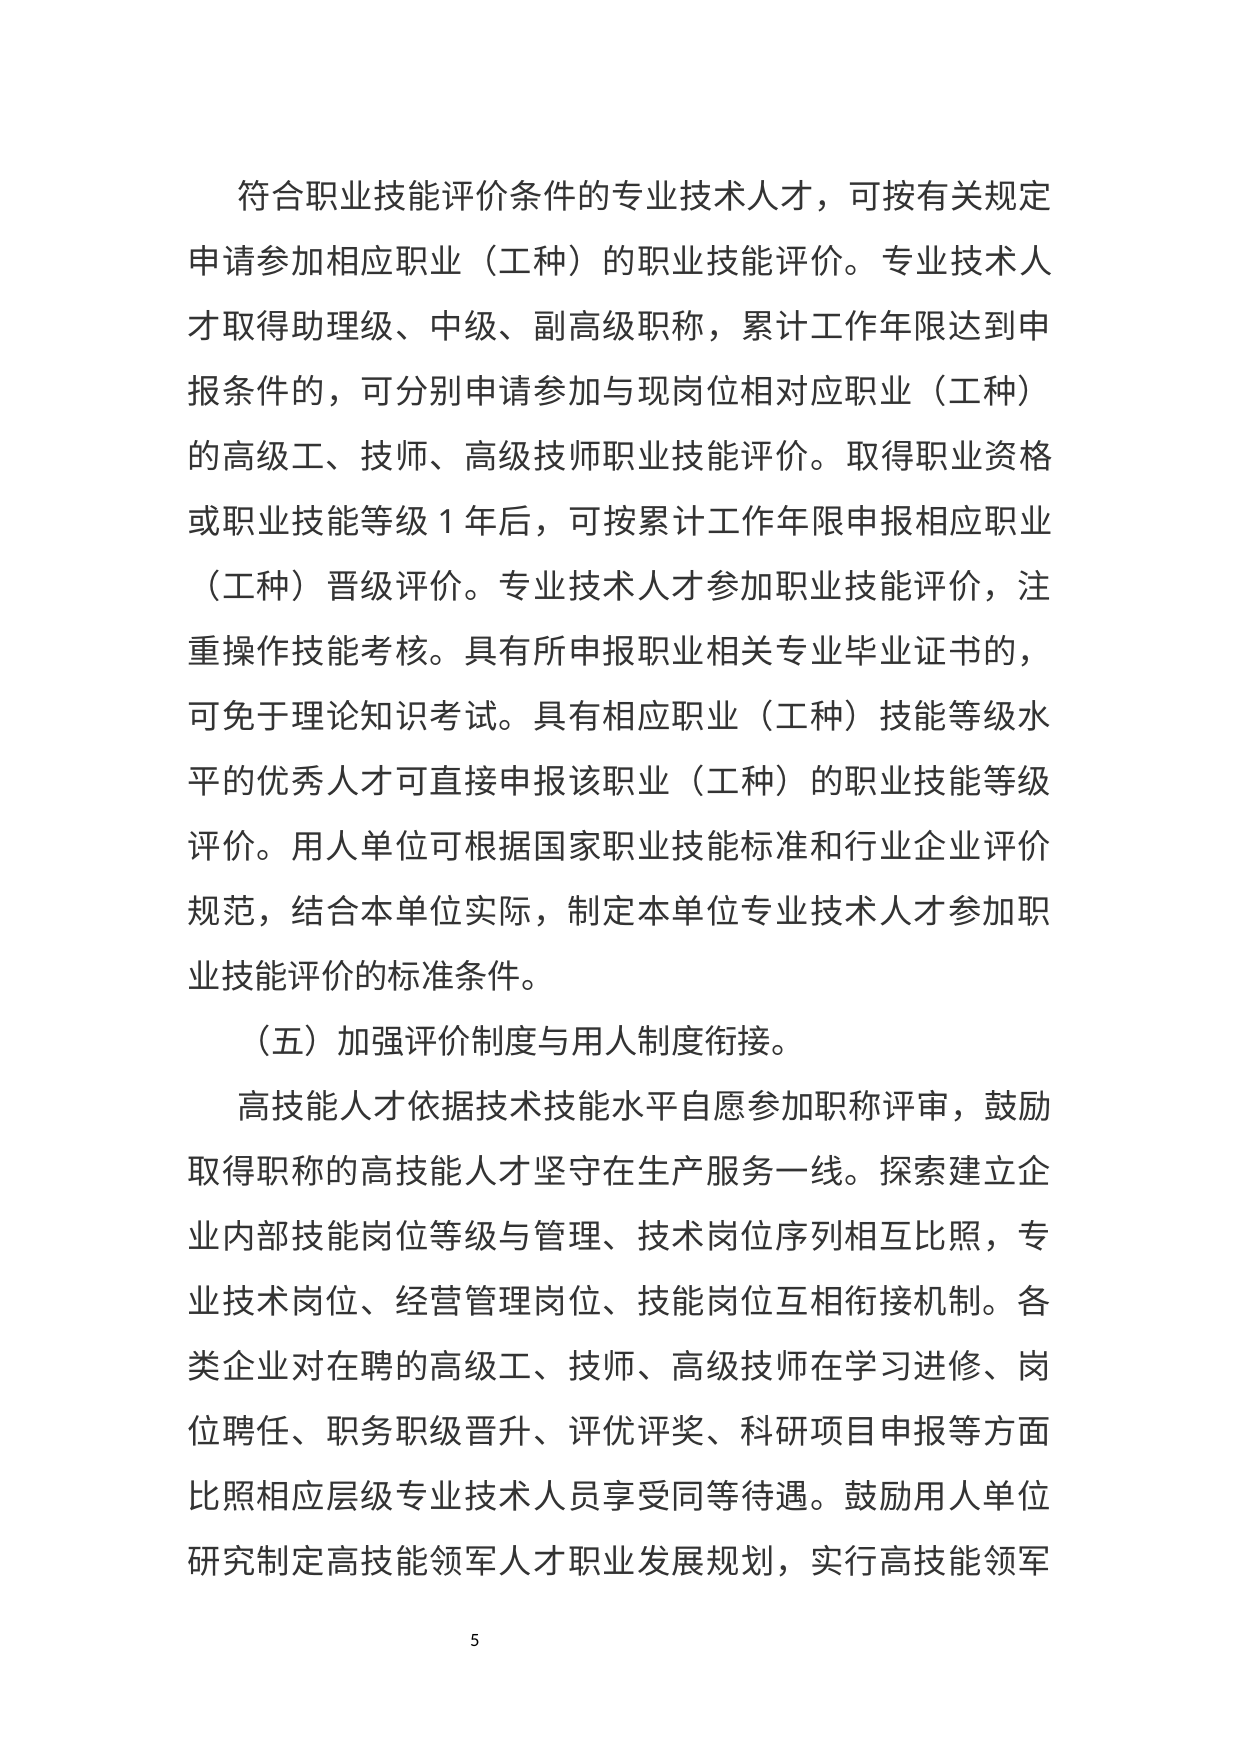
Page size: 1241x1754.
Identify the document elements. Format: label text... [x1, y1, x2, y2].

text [187, 1072, 1053, 1592]
text （五）加强评价制度与用人制度衔接。 [187, 1007, 1053, 1072]
text 符合职业技能评价条件的专业技术人才，可按有关规定申请参加相应职业（工种）的职业技能评价。专业技术人才取得助理级、中级、副高级职称，累计工作年限达到申报条件的，可分别申请参加与现岗位相对应职业（工种）的高级工、技师、高级技师职业技能评价。取得职业资格或职业技能等级1年后，可按累计工作年限申报相应职业（工种）晋级评价。专业技术人才参加职业技能评价，注重操作技能考核。具有所申报职业相关专业毕业证书的，可免于理论知识考试。具有相应职业（工种）技能等级水平的优秀人才可直接申报该职业（工种）的职业技能等级评价。用人单位可根据国家职业技能标准和行业企业评价规范，结合本单位实际，制定本单位专业技术人才参加职业技能评价的标准条件。 [187, 162, 1053, 1007]
